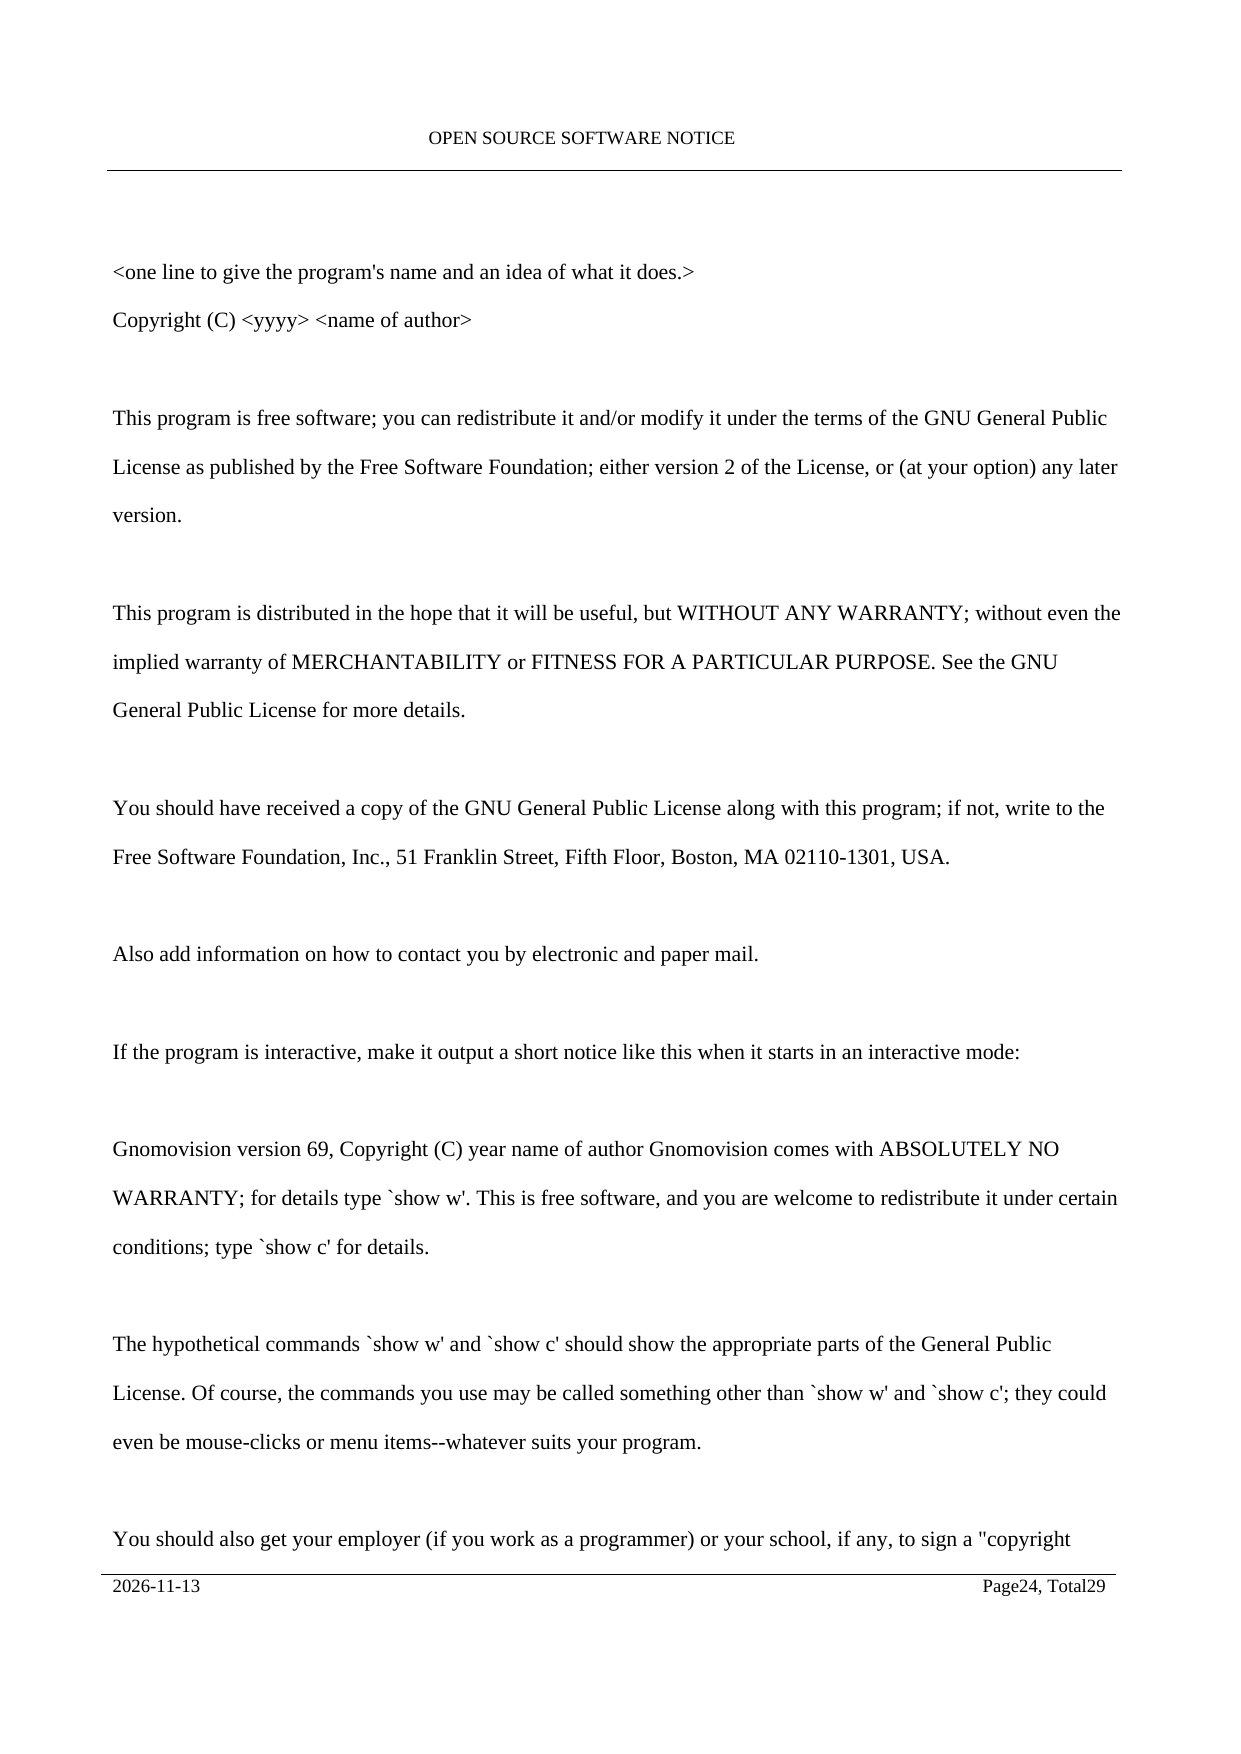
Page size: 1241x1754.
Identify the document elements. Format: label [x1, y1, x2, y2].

text [112, 206, 1128, 1555]
